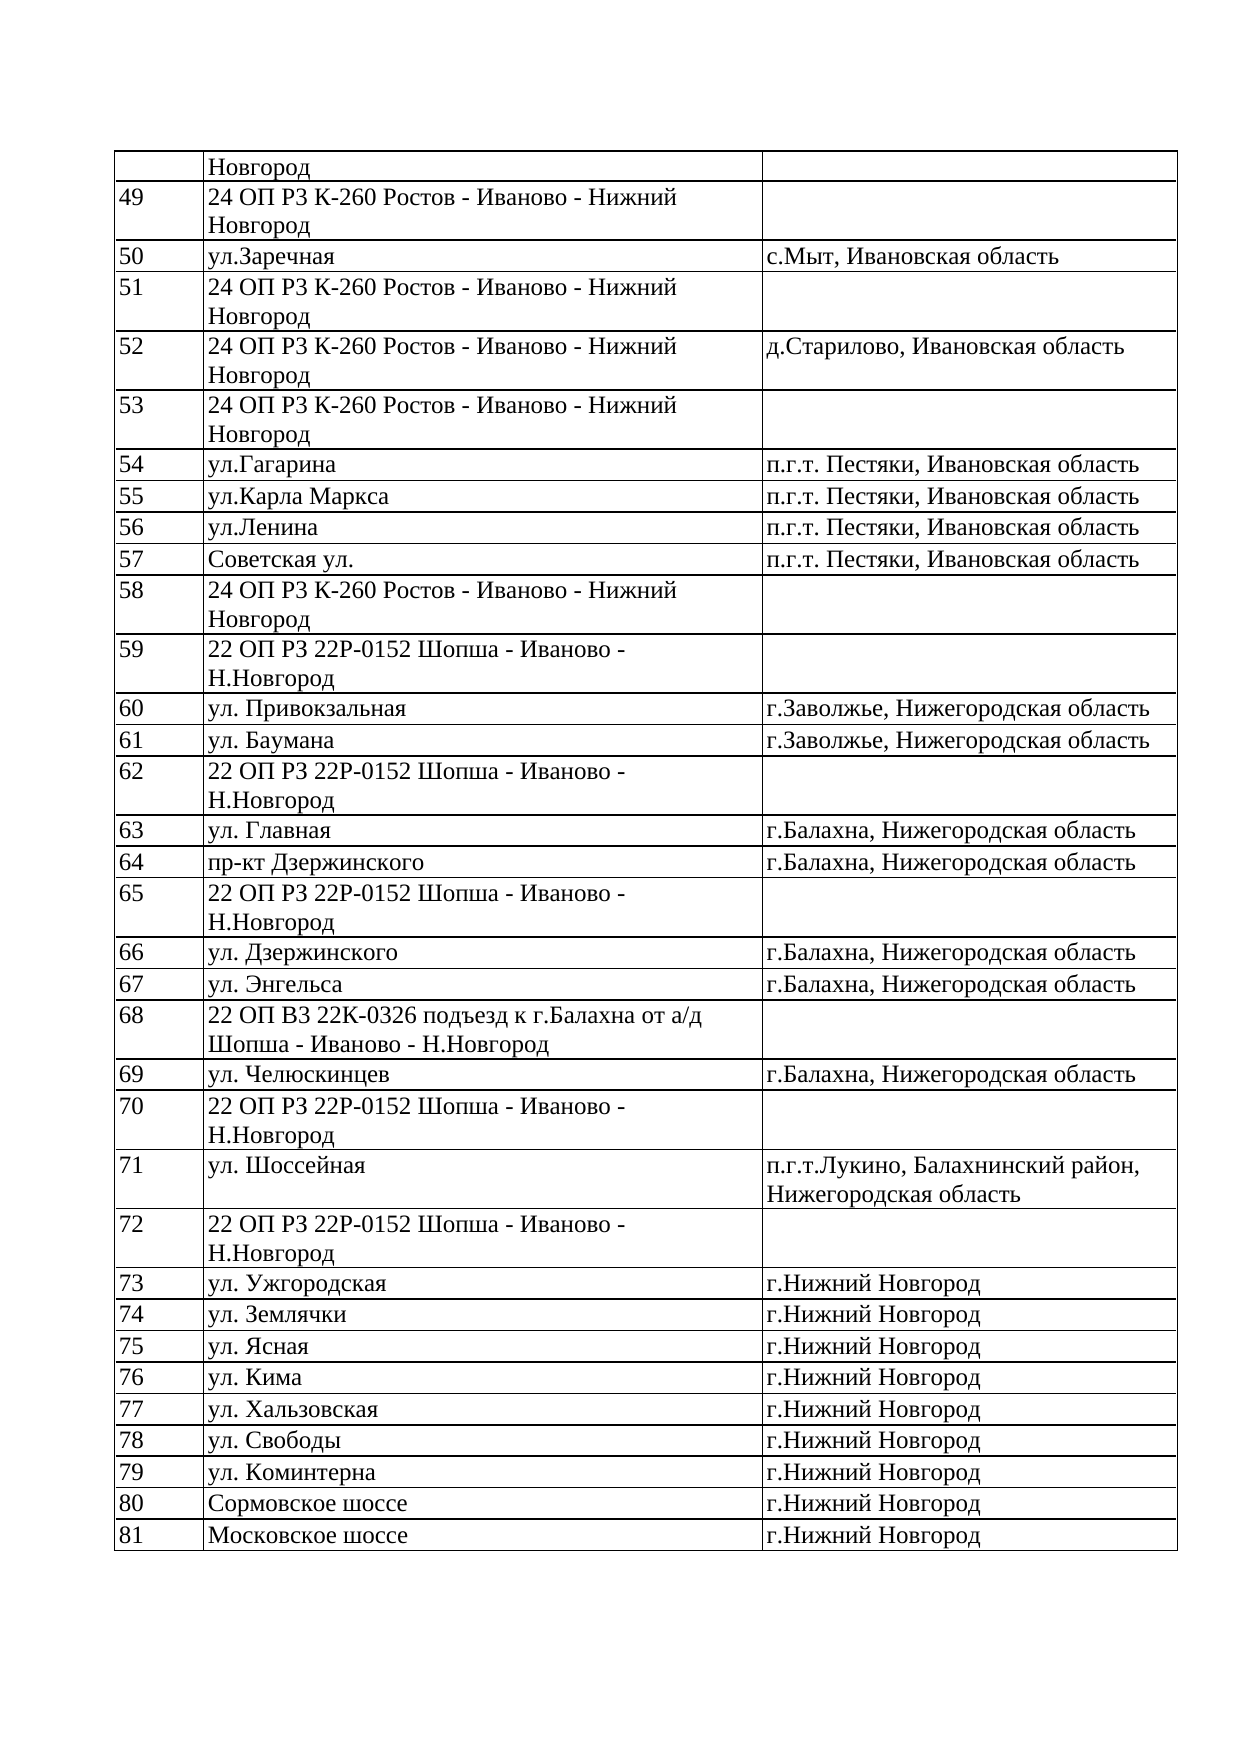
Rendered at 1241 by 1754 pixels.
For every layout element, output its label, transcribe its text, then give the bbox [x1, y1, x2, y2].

table_cell 52 [115, 331, 203, 389]
table_cell ул.Карла Маркса [204, 481, 762, 511]
table_cell 65 [115, 878, 203, 936]
table_cell ул. Свободы [204, 1426, 762, 1455]
table_cell 64 [115, 846, 203, 877]
table_cell п.г.т. Пестяки, Ивановская область [763, 511, 1177, 542]
table_cell 24 ОП Р3 К-260 Ростов - Иваново - Нижний Новгород [204, 332, 762, 389]
table_cell [763, 574, 1177, 633]
table_cell г.Нижний Новгород [763, 1518, 1177, 1550]
table_cell 24 ОП Р3 К-260 Ростов - Иваново - Нижний Новгород [204, 272, 762, 330]
table_cell г.Балахна, Нижегородская область [763, 814, 1177, 845]
table_cell 60 [115, 693, 203, 723]
table_cell ул. Баумана [204, 725, 762, 755]
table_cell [204, 182, 762, 239]
table_cell [763, 271, 1177, 330]
table_cell г.Балахна, Нижегородская область [763, 968, 1177, 999]
table_cell г.Нижний Новгород [763, 1424, 1177, 1455]
table_cell 55 [115, 481, 203, 511]
table_cell г.Балахна, Нижегородская область [763, 845, 1177, 877]
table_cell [204, 152, 762, 180]
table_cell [763, 152, 1177, 180]
table_cell 49 [115, 181, 203, 239]
table_cell 22 ОП РЗ 22Р-0152 Шопша - Иваново - Н.Новгород [204, 1209, 762, 1267]
table_cell г.Заволжье, Нижегородская область [763, 692, 1177, 723]
table_cell 73 [115, 1268, 203, 1298]
table_cell 22 ОП РЗ 22Р-0152 Шопша - Иваново - Н.Новгород [204, 635, 762, 692]
table_cell 22 ОП В3 22К-0326 подъезд к г.Балахна от а/д Шопша - Иваново - Н.Новгород [204, 1001, 762, 1058]
table_cell 81 [115, 1519, 203, 1550]
table_cell п.г.т.Лукино, Балахнинский район, Нижегородская область [763, 1149, 1177, 1207]
table_cell [763, 755, 1177, 814]
table_cell 24 ОП Р3 К-260 Ростов - Иваново - Нижний Новгород [204, 576, 762, 633]
table_cell [763, 877, 1177, 936]
table_cell 54 [115, 449, 203, 479]
table_cell ул. Привокзальная [204, 694, 762, 723]
table_cell п.г.т. Пестяки, Ивановская область [763, 480, 1177, 511]
table_cell 57 [115, 544, 203, 574]
table_cell ул. Кима [204, 1363, 762, 1392]
table_cell г.Нижний Новгород [763, 1487, 1177, 1518]
table_cell 74 [115, 1299, 203, 1329]
table_cell 22 ОП РЗ 22Р-0152 Шопша - Иваново - Н.Новгород [204, 1091, 762, 1148]
table_cell ул. Ясная [204, 1331, 762, 1361]
table_cell [763, 180, 1177, 239]
table_cell 66 [115, 937, 203, 967]
table_cell 80 [115, 1488, 203, 1518]
table_cell 68 [115, 1000, 203, 1058]
table_cell [763, 999, 1177, 1058]
table_cell 22 ОП РЗ 22Р-0152 Шопша - Иваново - Н.Новгород [204, 757, 762, 814]
table_cell г.Балахна, Нижегородская область [763, 936, 1177, 967]
table_cell ул. Главная [204, 816, 762, 845]
table_cell 67 [115, 969, 203, 999]
table_cell Сормовское шоссе [204, 1488, 762, 1518]
table_cell ул. Хальзовская [204, 1394, 762, 1424]
table_cell ул. Коминтерна [204, 1457, 762, 1487]
table_cell п.г.т. Пестяки, Ивановская область [763, 448, 1177, 479]
table_cell ул.Заречная [204, 241, 762, 271]
table_cell 76 [115, 1362, 203, 1392]
table_cell [763, 1089, 1177, 1148]
table_cell 51 [115, 272, 203, 330]
table_cell 56 [115, 512, 203, 542]
table_cell г.Нижний Новгород [763, 1455, 1177, 1487]
table_cell г.Нижний Новгород [763, 1330, 1177, 1361]
table_cell с.Мыт, Ивановская область [763, 239, 1177, 271]
table_cell 78 [115, 1425, 203, 1455]
table_cell г.Балахна, Нижегородская область [763, 1058, 1177, 1089]
table_cell д.Старилово, Ивановская область [763, 330, 1177, 389]
table_cell г.Нижний Новгород [763, 1393, 1177, 1424]
table_cell 63 [115, 815, 203, 845]
table_cell 77 [115, 1394, 203, 1424]
table_cell ул. Дзержинского [204, 938, 762, 967]
table_cell 53 [115, 390, 203, 448]
table_cell пр-кт Дзержинского [204, 847, 762, 877]
table_cell 22 ОП РЗ 22Р-0152 Шопша - Иваново - Н.Новгород [204, 878, 762, 936]
table_cell г.Нижний Новгород [763, 1361, 1177, 1392]
table_cell [763, 1208, 1177, 1267]
table_cell ул. Ужгородская [204, 1268, 762, 1298]
table_cell [763, 389, 1177, 448]
table_cell Московское шоссе [204, 1520, 762, 1550]
table_cell 48 [115, 152, 203, 180]
table_cell ул.Гагарина [204, 450, 762, 479]
table_cell 50 [115, 240, 203, 271]
table_cell г.Нижний Новгород [763, 1267, 1177, 1298]
table_cell 79 [115, 1456, 203, 1487]
table_cell 24 ОП Р3 К-260 Ростов - Иваново - Нижний Новгород [204, 391, 762, 448]
table_cell г.Нижний Новгород [763, 1298, 1177, 1329]
table_cell 75 [115, 1331, 203, 1361]
table_cell ул. Землячки [204, 1300, 762, 1329]
table_cell 58 [115, 575, 203, 633]
table_cell 69 [115, 1059, 203, 1089]
table_cell ул. Шоссейная [204, 1150, 762, 1207]
table_cell 72 [115, 1209, 203, 1267]
table_cell ул. Энгельса [204, 969, 762, 999]
table_cell г.Заволжье, Нижегородская область [763, 724, 1177, 755]
table_cell 59 [115, 634, 203, 692]
table_cell 71 [115, 1150, 203, 1207]
table_cell 62 [115, 756, 203, 814]
table_cell ул.Ленина [204, 513, 762, 542]
table_cell 61 [115, 725, 203, 755]
table_cell ул. Челюскинцев [204, 1060, 762, 1089]
table_cell 70 [115, 1090, 203, 1148]
table_cell [763, 633, 1177, 692]
table_cell п.г.т. Пестяки, Ивановская область [763, 543, 1177, 574]
table_cell Советская ул. [204, 544, 762, 574]
